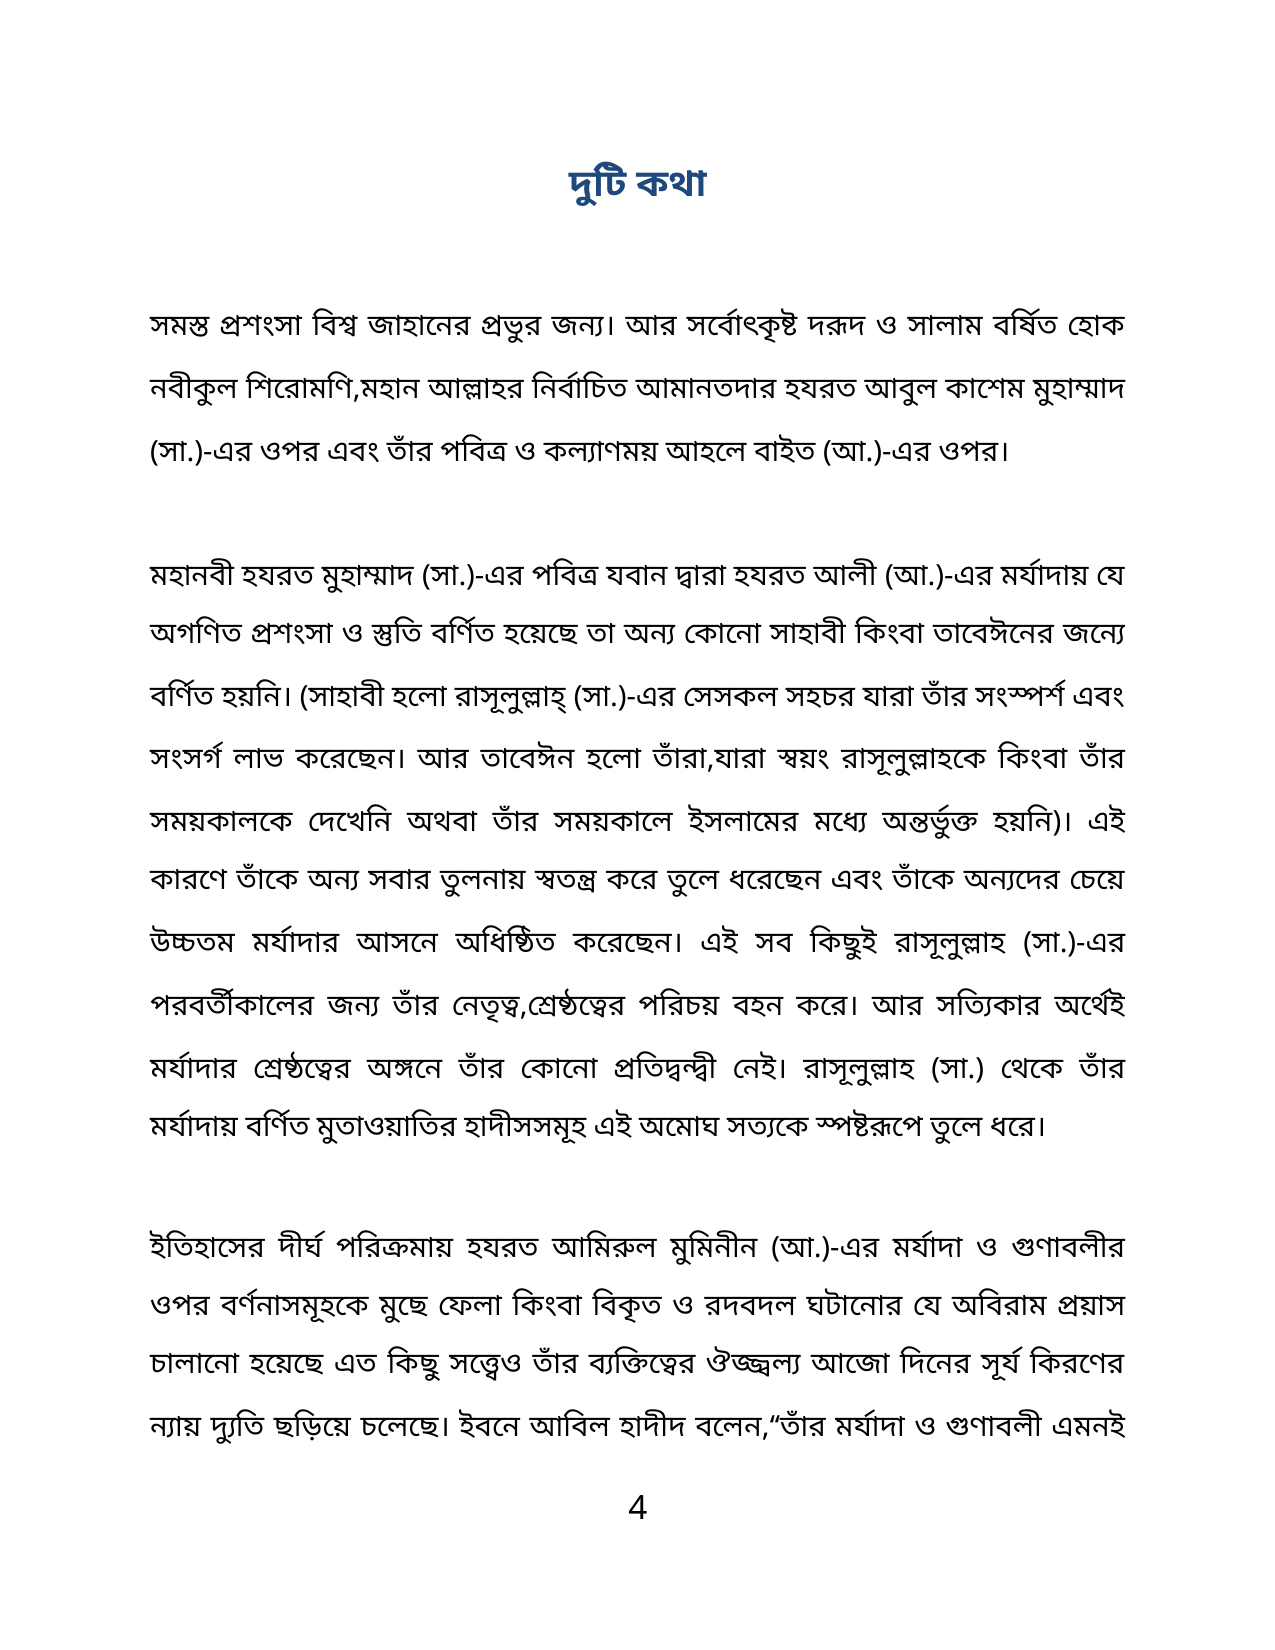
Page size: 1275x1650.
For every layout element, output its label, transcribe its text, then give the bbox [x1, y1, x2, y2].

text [150, 1227, 1125, 1448]
text মহানবী হযরত মুহাম্মাদ (সা.)-এর পবিত্র যবান দ্বারা হযরত আলী (আ.)-এর মর্যাদায় যে অগণিত প্রশংসা ও স্তুতি বর্ণিত হয়েছে তা অন্য কোনো সাহাবী কিংবা তাবেঈনের জন্যে বর্ণিত হয়নি। (সাহাবী হলো রাসূলুল্লাহ্ (সা.)-এর সেসকল সহচর যারা তাঁর সংস্পর্শ এবং সংসর্গ লাভ করেছেন। আর তাবেঈন হলো তাঁরা,যারা স্বয়ং রাসূলুল্লাহকে কিংবা তাঁর সময়কালকে দেখেনি অথবা তাঁর সময়কালে ইসলামের মধ্যে অন্তর্ভুক্ত হয়নি)। এই কারণে তাঁকে অন্য সবার তুলনায় স্বতন্ত্র করে তুলে ধরেছেন এবং তাঁকে অন্যদের চেয়ে উচ্চতম মর্যাদার আসনে অধিষ্ঠিত করেছেন। এই সব কিছুই রাসূলুল্লাহ (সা.)-এর পরবর্তীকালের জন্য তাঁর নেতৃত্ব,শ্রেষ্ঠত্বের পরিচয় বহন করে। আর সত্যিকার অর্থেই মর্যাদার শ্রেষ্ঠত্বের অঙ্গনে তাঁর কোনো প্রতিদ্বন্দ্বী নেই। রাসূলুল্লাহ (সা.) থেকে তাঁর মর্যাদায় বর্ণিত মুতাওয়াতির হাদীসসমূহ এই অমোঘ সত্যকে স্পষ্টরূপে তুলে ধরে। [150, 554, 1125, 1148]
subtitle দুটি কথা [150, 162, 1125, 212]
text সমস্ত প্রশংসা বিশ্ব জাহানের প্রভুর জন্য। আর সর্বোৎকৃষ্ট দরূদ ও সালাম বর্ষিত হোক নবীকুল শিরোমণি,মহান আল্লাহর নির্বাচিত আমানতদার হযরত আবুল কাশেম মুহাম্মাদ (সা.)-এর ওপর এবং তাঁর পবিত্র ও কল্যাণময় আহলে বাইত (আ.)-এর ওপর। [150, 309, 1125, 473]
